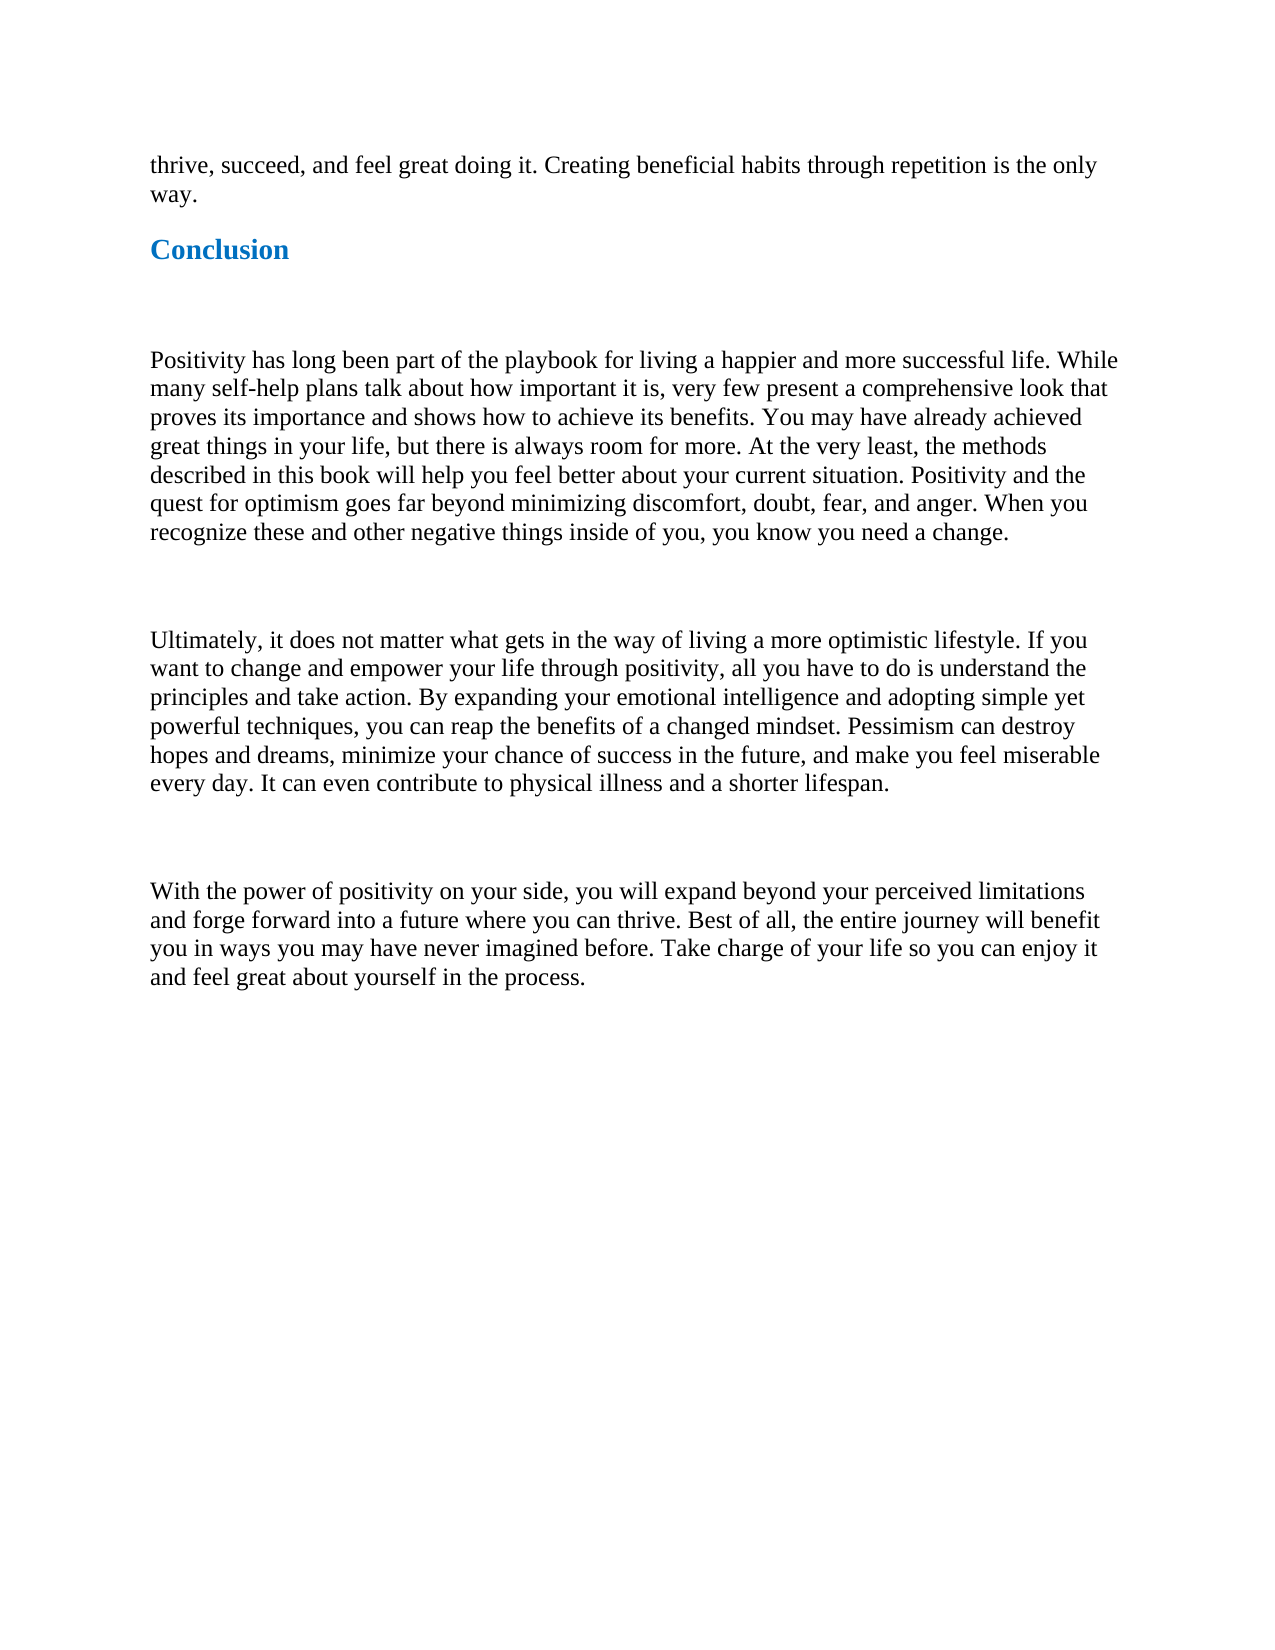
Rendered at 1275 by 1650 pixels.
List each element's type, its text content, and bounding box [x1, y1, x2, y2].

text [150, 150, 1125, 207]
text Positivity has long been part of the playbook for living a happier and more successful life. While many self-help plans talk about how important it is, very few present a comprehensive look that proves its importance and shows how to achieve its benefits. You may have already achieved great things in your life, but there is always room for more. At the very least, the methods described in this book will help you feel better about your current situation. Positivity and the quest for optimism goes far beyond minimizing discomfort, doubt, fear, and anger. When you recognize these and other negative things inside of you, you know you need a change. [150, 345, 1125, 546]
text With the power of positivity on your side, you will expand beyond your perceived limitations and forge forward into a future where you can thrive. Best of all, the entire journey will benefit you in ways you may have never imagined before. Take charge of your life so you can enjoy it and feel great about yourself in the process. [150, 876, 1125, 991]
text Ultimately, it does not matter what gets in the way of living a more optimistic lifestyle. If you want to change and empower your life through positivity, all you have to do is understand the principles and take action. By expanding your emotional intelligence and adopting simple yet powerful techniques, you can reap the benefits of a changed mindset. Pessimism can destroy hopes and dreams, minimize your chance of success in the future, and make you feel miserable every day. It can even contribute to physical illness and a shorter lifespan. [150, 625, 1125, 797]
subtitle Conclusion [150, 232, 1125, 266]
